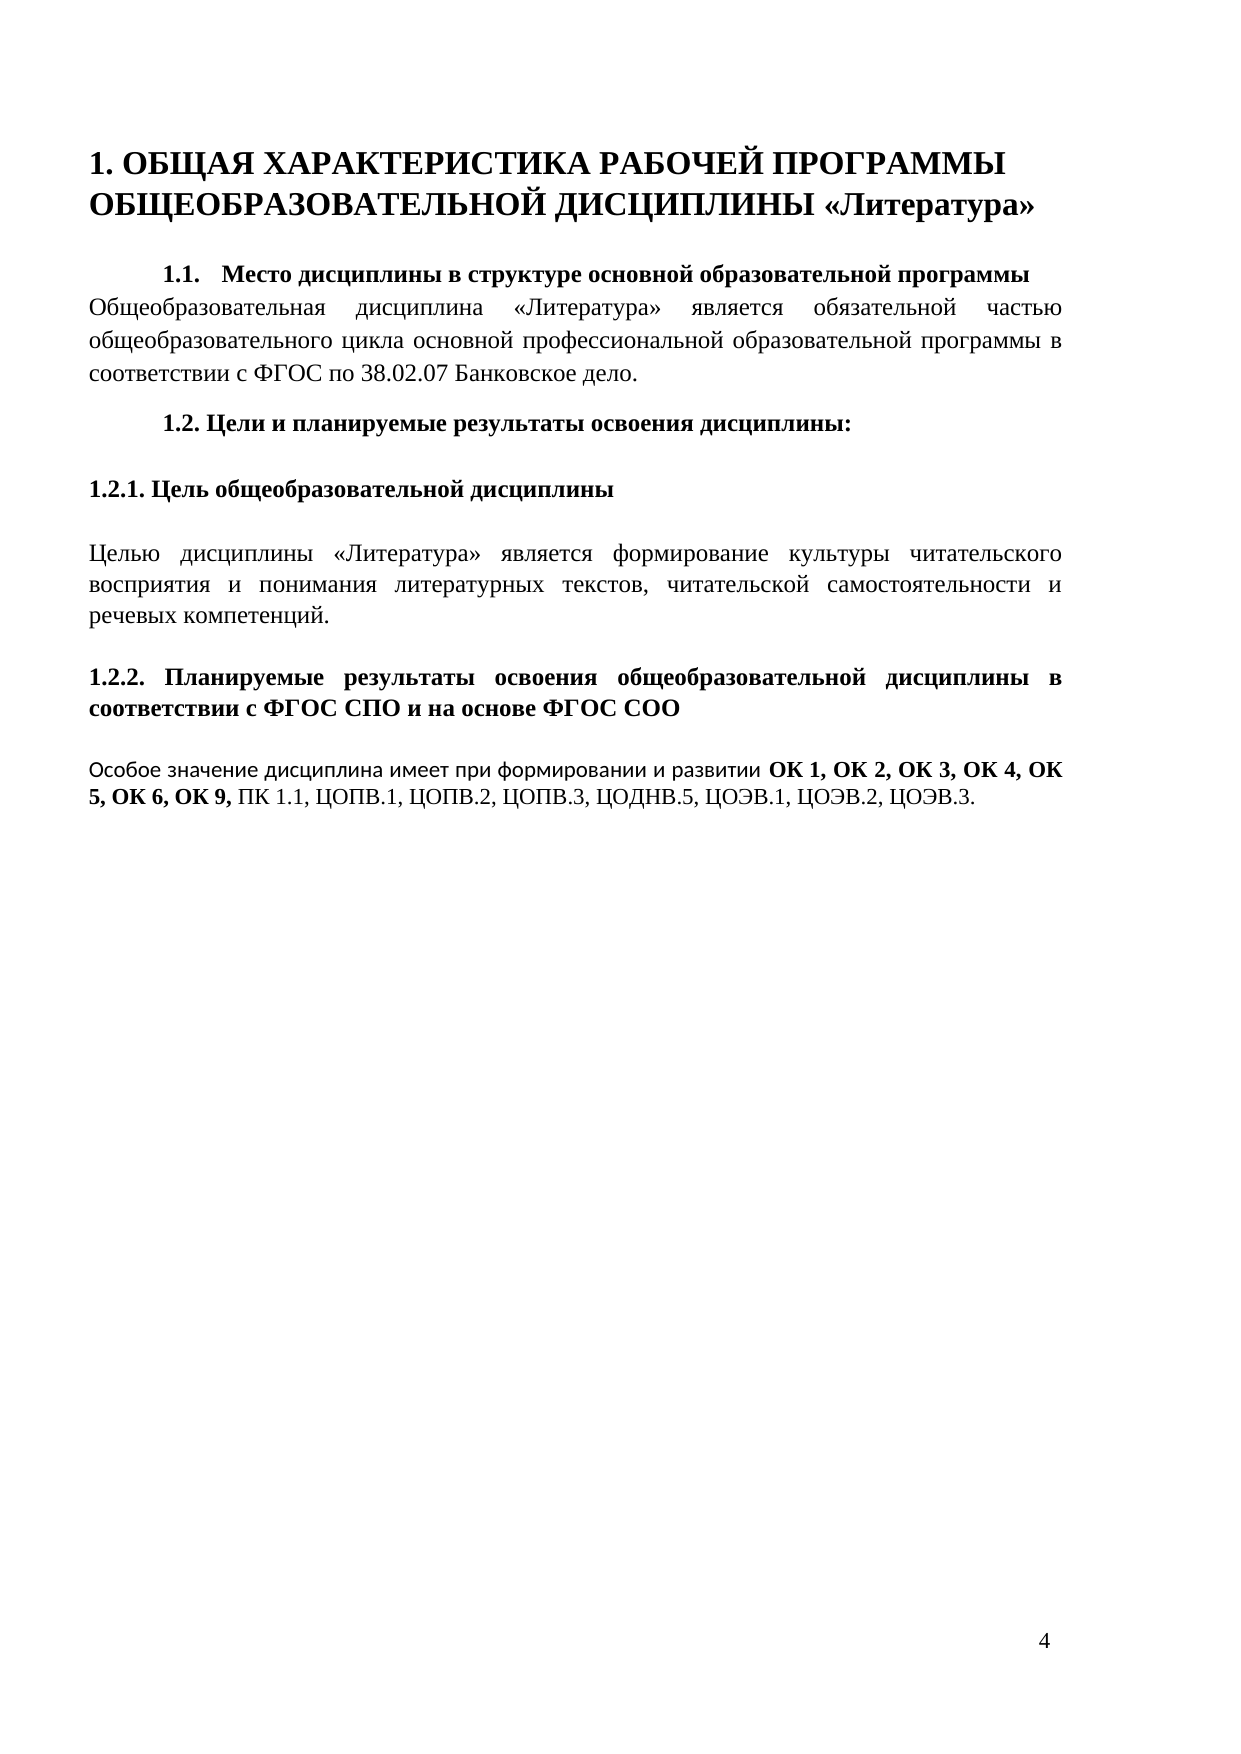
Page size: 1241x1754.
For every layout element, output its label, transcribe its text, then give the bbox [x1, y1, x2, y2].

text 1.2.2. Планируемые результаты освоения общеобразовательной дисциплины в соответствии с ФГОС СПО и на основе ФГОС СОО [88, 662, 1063, 722]
list Общеобразовательная дисциплина «Литература» является обязательной частью общеобразовательного цикла основной профессиональной образовательной программы в соответствии с ФГОС по 38.02.07 Банковское дело. [88, 292, 1063, 387]
text Особое значение дисциплина имеет при формировании и развитии ОК 1, ОК 2, ОК 3, ОК 4, ОК 5, ОК 6, ОК 9, ПК 1.1, ЦОПВ.1, ЦОПВ.2, ЦОПВ.3, ЦОДНВ.5, ЦОЭВ.1, ЦОЭВ.2, ЦОЭВ.3. [88, 755, 1063, 809]
text 1.2.1. Цель общеобразовательной дисциплины [88, 474, 1063, 502]
subtitle 1. ОБЩАЯ ХАРАКТЕРИСТИКА РАБОЧЕЙ ПРОГРАММЫ ОБЩЕОБРАЗОВАТЕЛЬНОЙ ДИСЦИПЛИНЫ «Литература» [88, 143, 1063, 223]
text Целью дисциплины «Литература» является формирование культуры читательского восприятия и понимания литературных текстов, читательской самостоятельности и речевых компетенций. [88, 538, 1063, 628]
list Место дисциплины в структуре основной образовательной программы [88, 259, 1063, 288]
text 1.2. Цели и планируемые результаты освоения дисциплины: [88, 408, 1063, 436]
